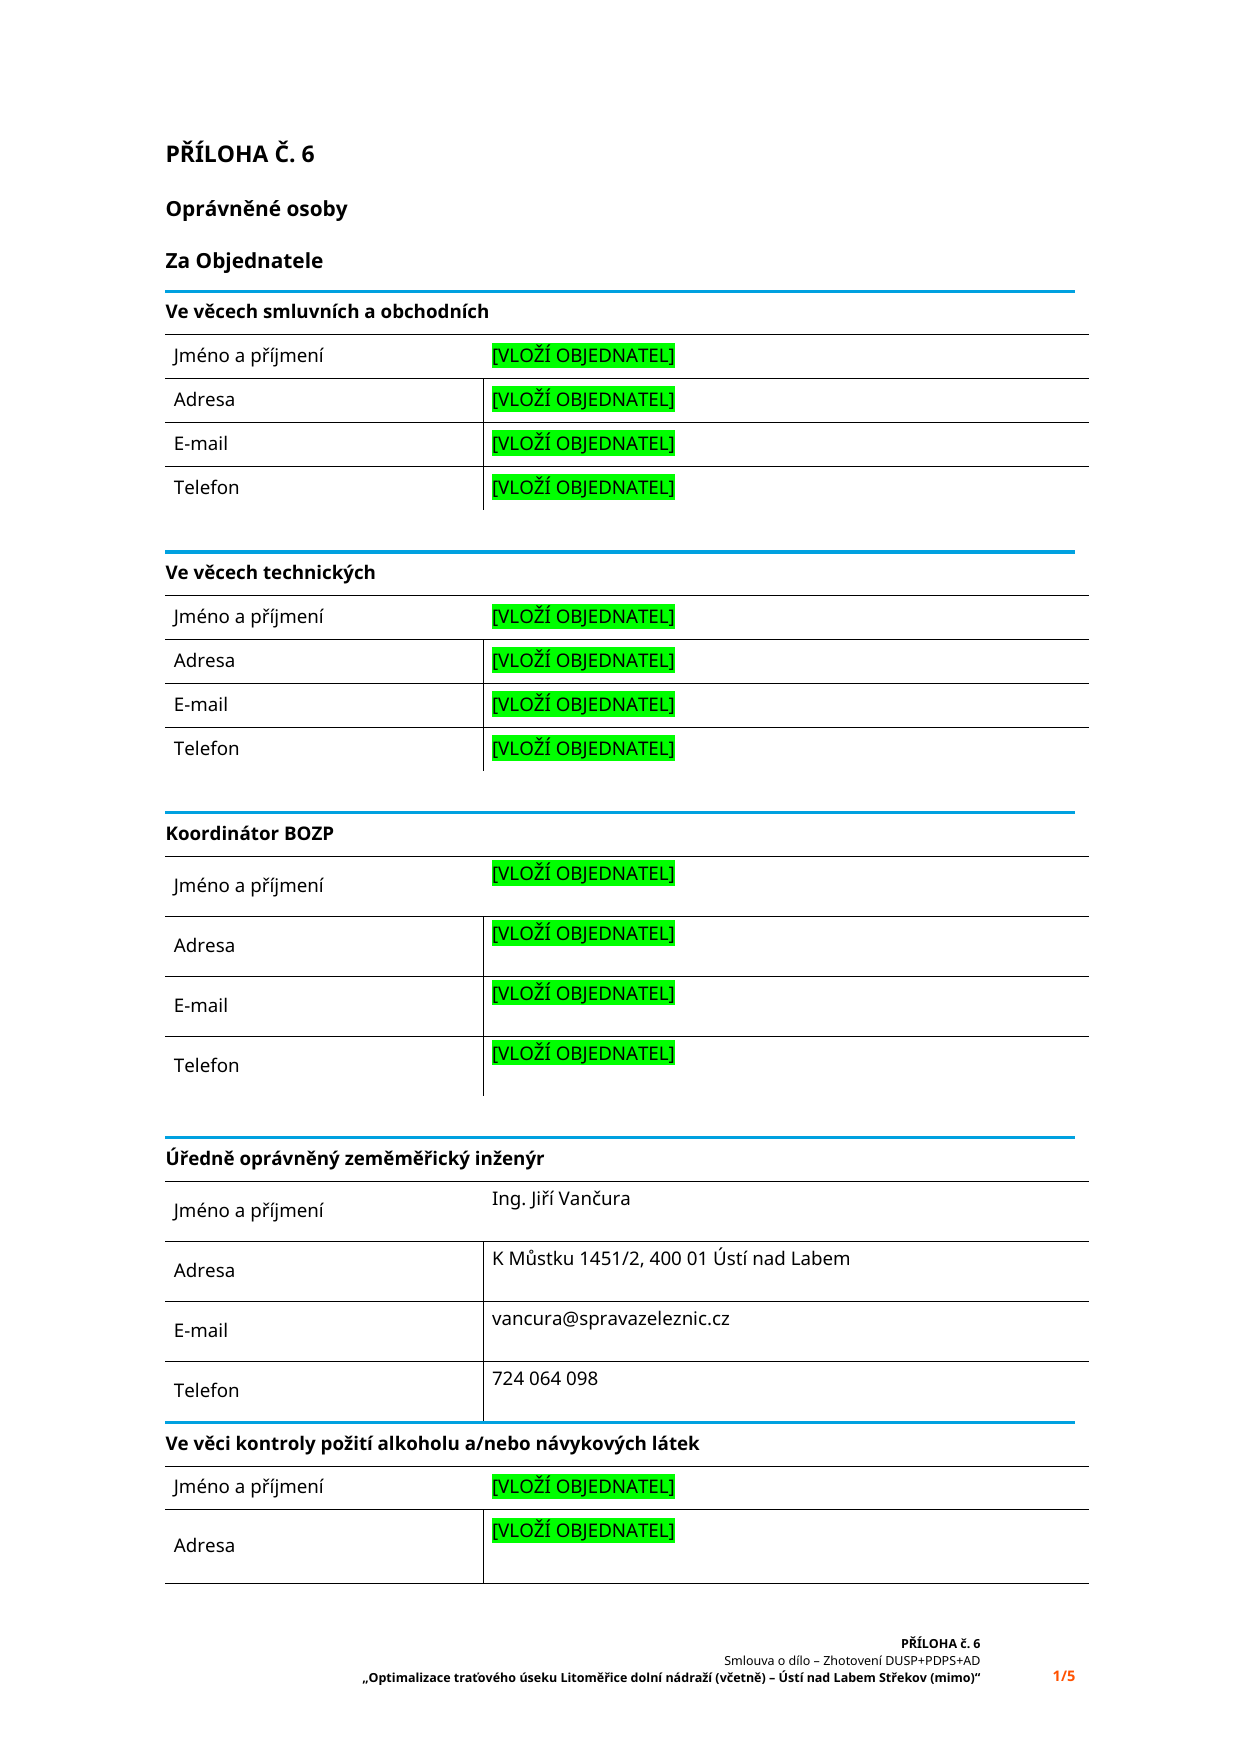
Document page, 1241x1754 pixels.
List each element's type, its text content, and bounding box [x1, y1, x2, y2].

table_cell Adresa [165, 1510, 483, 1583]
table_header Jméno a příjmení [165, 596, 484, 639]
table_header [VLOŽÍ OBJEDNATEL] [484, 1467, 1089, 1509]
table_cell Telefon [165, 1362, 483, 1421]
table_cell [VLOŽÍ OBJEDNATEL] [484, 379, 1089, 422]
table_cell Telefon [165, 1037, 483, 1096]
table_cell [VLOŽÍ OBJEDNATEL] [484, 467, 1089, 510]
table_cell [VLOŽÍ OBJEDNATEL] [484, 640, 1089, 683]
table_cell [VLOŽÍ OBJEDNATEL] [484, 1510, 1089, 1583]
text Ve věcech smluvních a obchodních [165, 293, 1075, 324]
table_cell Telefon [165, 467, 483, 510]
table_header [VLOŽÍ OBJEDNATEL] [484, 335, 1089, 378]
table_cell E-mail [165, 1302, 483, 1361]
table_cell Adresa [165, 379, 483, 422]
text Úředně oprávněný zeměměřický inženýr [165, 1139, 1075, 1171]
table_header Jméno a příjmení [165, 857, 484, 916]
table_cell Adresa [165, 640, 483, 683]
table_cell E-mail [165, 684, 483, 727]
table_header [VLOŽÍ OBJEDNATEL] [484, 596, 1089, 639]
table_cell Telefon [165, 728, 483, 771]
table_header Jméno a příjmení [165, 335, 484, 378]
text Ve věcech technických [165, 554, 1075, 585]
table_cell Adresa [165, 917, 483, 976]
table_header Ing. Jiří Vančura [484, 1182, 1089, 1241]
table_cell [VLOŽÍ OBJEDNATEL] [484, 684, 1089, 727]
table_header Jméno a příjmení [165, 1182, 484, 1241]
text Oprávněné osoby [165, 194, 1075, 222]
table_cell E-mail [165, 977, 483, 1036]
table_header Jméno a příjmení [165, 1467, 484, 1509]
table_cell [VLOŽÍ OBJEDNATEL] [484, 1037, 1089, 1096]
table_cell 724 064 098 [484, 1362, 1089, 1421]
text Koordinátor BOZP [165, 814, 1075, 846]
table_cell [VLOŽÍ OBJEDNATEL] [484, 423, 1089, 466]
table_cell [VLOŽÍ OBJEDNATEL] [484, 977, 1089, 1036]
table_cell vancura@spravazeleznic.cz [484, 1302, 1089, 1361]
text Ve věci kontroly požití alkoholu a/nebo návykových látek [165, 1424, 1075, 1456]
text Za Objednatele [165, 246, 1075, 274]
table_header [VLOŽÍ OBJEDNATEL] [484, 857, 1089, 916]
text Příloha č. 6 [165, 138, 1075, 170]
table_cell Adresa [165, 1242, 483, 1301]
table_cell [VLOŽÍ OBJEDNATEL] [484, 917, 1089, 976]
table_cell E-mail [165, 423, 483, 466]
table_cell [VLOŽÍ OBJEDNATEL] [484, 728, 1089, 771]
table_cell K Můstku 1451/2, 400 01 Ústí nad Labem [484, 1242, 1089, 1301]
